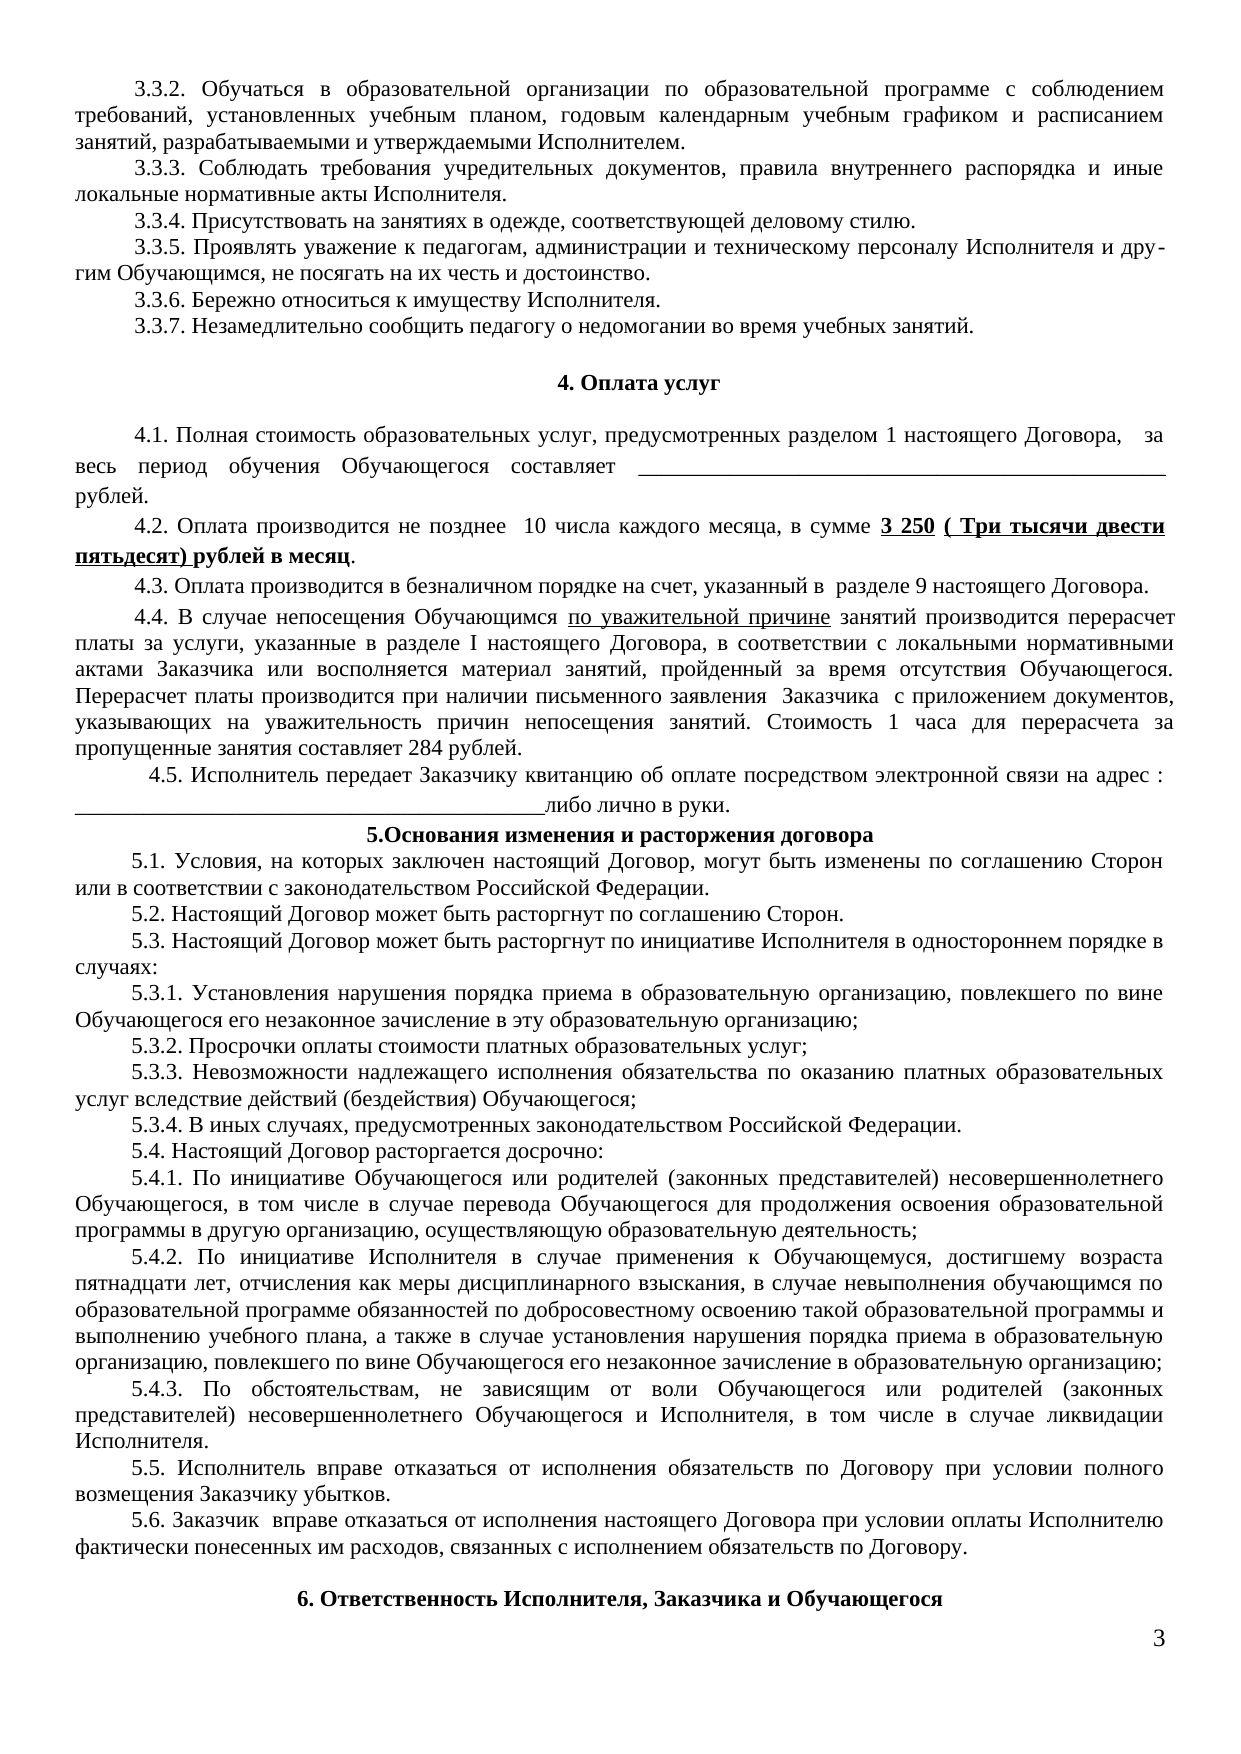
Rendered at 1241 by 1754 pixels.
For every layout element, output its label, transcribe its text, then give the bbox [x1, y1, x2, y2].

text 3.3.6. Бережно относиться к имуществу Исполнителя. [75, 286, 1165, 312]
text 5.4.1. По инициативе Обучающегося или родителей (законных представителей) несовершеннолетнего Обучающегося, в том числе в случае перевода Обучающегося для продолжения освоения образовательной программы в другую организацию, осуществляющую образовательную деятельность; [75, 1164, 1165, 1243]
text 4. Оплата услуг [112, 369, 1165, 395]
text 5.4. Настоящий Договор расторгается досрочно: [75, 1137, 1165, 1164]
text 5.3.4. В иных случаях, предусмотренных законодательством Российской Федерации. [75, 1111, 1165, 1137]
text 3.3.5. Проявлять уважение к педагогам, администрации и техническому персоналу Исполнителя и другим Обучающимся, не посягать на их честь и достоинство. [75, 233, 1165, 286]
text 3.3.3. Соблюдать требования учредительных документов, правила внутреннего распорядка и иные локальные нормативные акты Исполнителя. [75, 154, 1165, 207]
text 5.Основания изменения и расторжения договора [75, 821, 1165, 848]
text 3.3.2. Обучаться в образовательной организации по образовательной программе с соблюдением требований, установленных учебным планом, годовым календарным учебным графиком и расписанием занятий, разрабатываемыми и утверждаемыми Исполнителем. [75, 75, 1165, 154]
text 5.2. Настоящий Договор может быть расторгнут по соглашению Сторон. [75, 900, 1165, 927]
text 5.4.2. По инициативе Исполнителя в случае применения к Обучающемуся, достигшему возраста пятнадцати лет, отчисления как меры дисциплинарного взыскания, в случае невыполнения обучающимся по образовательной программе обязанностей по добросовестному освоению такой образовательной программы и выполнению учебного плана, а также в случае установления нарушения порядка приема в образовательную организацию, повлекшего по вине Обучающегося его незаконное зачисление в образовательную организацию; [75, 1243, 1165, 1375]
text 3.3.4. Присутствовать на занятиях в одежде, соответствующей деловому стилю. [75, 207, 1165, 233]
text 4.4. В случае непосещения Обучающимся по уважительной причине занятий производится перерасчет платы за услуги, указанные в разделе I настоящего Договора, в соответствии с локальными нормативными актами Заказчика или восполняется материал занятий, пройденный за время отсутствия Обучающегося. Перерасчет платы производится при наличии письменного заявления Заказчика с приложением документов, указывающих на уважительность причин непосещения занятий. Стоимость 1 часа для перерасчета за пропущенные занятия составляет 284 рублей. [75, 603, 1176, 761]
text 4.1. Полная стоимость образовательных услуг, предусмотренных разделом 1 настоящего Договора, за весь период обучения Обучающегося составляет ______________________________________________ рублей. [75, 421, 1165, 508]
text 6. Ответственность Исполнителя, Заказчика и Обучающегося [75, 1586, 1165, 1612]
text 4.3. Оплата производится в безналичном порядке на счет, указанный в разделе 9 настоящего Договора. [75, 572, 1165, 599]
text 5.3.3. Невозможности надлежащего исполнения обязательства по оказанию платных образовательных услуг вследствие действий (бездействия) Обучающегося; [75, 1058, 1165, 1111]
text 4.2. Оплата производится не позднее 10 числа каждого месяца, в сумме 3 250 ( Три тысячи двести пятьдесят) рублей в месяц. [75, 512, 1165, 569]
text 3.3.7. Незамедлительно сообщить педагогу о недомогании во время учебных занятий. [75, 312, 1165, 338]
text 5.6. Заказчик вправе отказаться от исполнения настоящего Договора при условии оплаты Исполнителю фактически понесенных им расходов, связанных с исполнением обязательств по Договору. [75, 1506, 1165, 1559]
text 4.5. Исполнитель передает Заказчику квитанцию об оплате посредством электронной связи на адрес : _________________________________________либо лично в руки. [75, 761, 1165, 817]
text 5.3. Настоящий Договор может быть расторгнут по инициативе Исполнителя в одностороннем порядке в случаях: [75, 927, 1165, 979]
text 5.4.3. По обстоятельствам, не зависящим от воли Обучающегося или родителей (законных представителей) несовершеннолетнего Обучающегося и Исполнителя, в том числе в случае ликвидации Исполнителя. [75, 1375, 1165, 1454]
text 5.3.1. Установления нарушения порядка приема в образовательную организацию, повлекшего по вине Обучающегося его незаконное зачисление в эту образовательную организацию; [75, 979, 1165, 1032]
text 5.5. Исполнитель вправе отказаться от исполнения обязательств по Договору при условии полного возмещения Заказчику убытков. [75, 1454, 1165, 1506]
text 5.3.2. Просрочки оплаты стоимости платных образовательных услуг; [75, 1032, 1165, 1058]
text 5.1. Условия, на которых заключен настоящий Договор, могут быть изменены по соглашению Сторон или в соответствии с законодательством Российской Федерации. [75, 848, 1165, 900]
